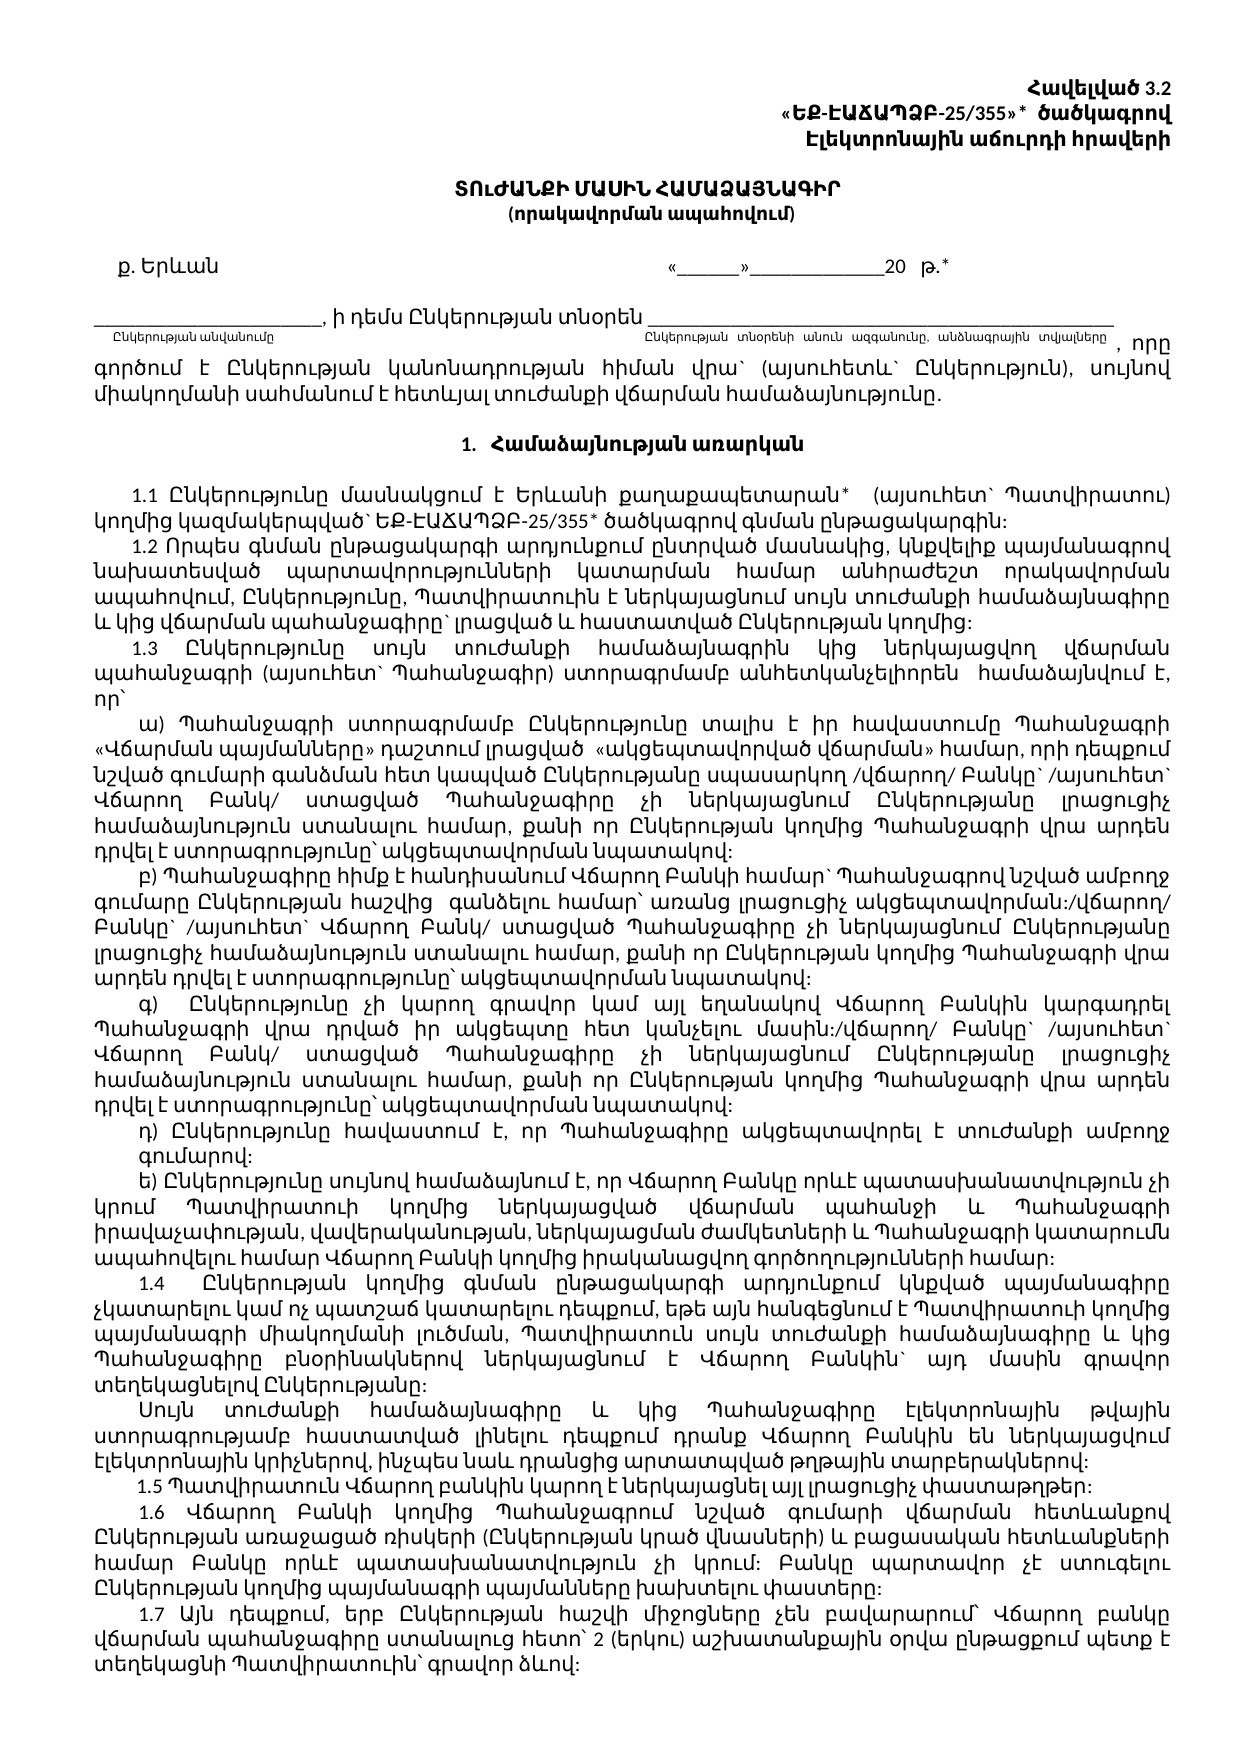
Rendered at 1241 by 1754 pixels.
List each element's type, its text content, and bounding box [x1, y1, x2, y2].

text ՏՈւԺԱՆՔԻ ՄԱՍԻՆ ՀԱՄԱՁԱՅՆԱԳԻՐ [94, 177, 1171, 202]
text (որակավորման ապահովում) [94, 202, 1171, 225]
text 1.3 Ընկերությունը սույն տուժանքի համաձայնագրին կից ներկայացվող վճարման պահանջագրի (այսուհետ` Պահանջագիր) ստորագրմամբ անհետկանչելիորեն համաձայնվում է, որ՝ [94, 635, 1171, 711]
text Ընկերության անվանումը Ընկերության տնօրենի անուն ազգանունը, անձնագրային տվյալները , որը գործում է Ընկերության կանոնադրության հիման վրա` (այսուհետև` Ընկերություն), սույնով միակողմանի սահմանում է հետևյալ տուժանքի վճարման համաձայնությունը. [94, 330, 1171, 406]
text 1.6 Վճարող Բանկի կողմից Պահանջագրում նշված գումարի վճարման հետևանքով Ընկերության առաջացած ռիսկերի (Ընկերության կրած վնասների) և բացասական հետևանքների համար Բանկը որևէ պատասխանատվություն չի կրում: Բանկը պարտավոր չէ ստուգելու Ընկերության կողմից պայմանագրի պայմանները խախտելու փաստերը: [94, 1499, 1171, 1601]
text ______________________, ի դեմս Ընկերության տնօրեն _____________________________________________ [94, 304, 1171, 330]
text Հավելված 3.2 [94, 75, 1171, 100]
text Սույն տուժանքի համաձայնագիրը և կից Պահանջագիրը էլեկտրոնային թվային ստորագրությամբ հաստատված լինելու դեպքում դրանք Վճարող Բանկին են ներկայացվում էլեկտրոնային կրիչներով, ինչպես նաև դրանցից արտատպված թղթային տարբերակներով: [94, 1397, 1171, 1474]
text «ԵՔ-ԷԱՃԱՊՁԲ-25/355»* ծածկագրով [94, 100, 1171, 126]
text 1.2 Որպես գնման ընթացակարգի արդյունքում ընտրված մասնակից, կնքվելիք պայմանագրով նախատեսված պարտավորությունների կատարման համար անհրաժեշտ որակավորման ապահովում, Ընկերությունը, Պատվիրատուին է ներկայացնում սույն տուժանքի համաձայնագիրը և կից վճարման պահանջագիրը` լրացված և հաստատված Ընկերության կողմից: [94, 533, 1171, 635]
text 1.7 Այն դեպքում, երբ Ընկերության հաշվի միջոցները չեն բավարարում՝ Վճարող բանկը վճարման պահանջագիրը ստանալուց հետո՝ 2 (երկու) աշխատանքային օրվա ընթացքում պետք է տեղեկացնի Պատվիրատուին՝ գրավոր ձևով: [94, 1601, 1171, 1677]
text ա) Պահանջագրի ստորագրմամբ Ընկերությունը տալիս է իր հավաստումը Պահանջագրի «Վճարման պայմանները» դաշտում լրացված «ակցեպտավորված վճարման» համար, որի դեպքում նշված գումարի գանձման հետ կապված Ընկերությանը սպասարկող /վճարող/ Բանկը` /այսուհետ` Վճարող Բանկ/ ստացված Պահանջագիրը չի ներկայացնում Ընկերությանը լրացուցիչ համաձայնություն ստանալու համար, քանի որ Ընկերության կողմից Պահանջագրի վրա արդեն դրվել է ստորագրությունը՝ ակցեպտավորման նպատակով: [94, 711, 1171, 864]
text ք. Երևան «______»_____________20 թ.* [94, 254, 1171, 279]
text 1. Համաձայնության առարկան [94, 432, 1171, 457]
text 1.5 Պատվիրատուն Վճարող բանկին կարող է ներկայացնել այլ լրացուցիչ փաստաթղթեր: [94, 1474, 1171, 1499]
text բ) Պահանջագիրը հիմք է հանդիսանում Վճարող Բանկի համար` Պահանջագրով նշված ամբողջ գումարը Ընկերության հաշվից գանձելու համար՝ առանց լրացուցիչ ակցեպտավորման:/վճարող/ Բանկը` /այսուհետ` Վճարող Բանկ/ ստացված Պահանջագիրը չի ներկայացնում Ընկերությանը լրացուցիչ համաձայնություն ստանալու համար, քանի որ Ընկերության կողմից Պահանջագրի վրա արդեն դրվել է ստորագրությունը՝ ակցեպտավորման նպատակով: [94, 864, 1171, 991]
text ե) Ընկերությունը սույնով համաձայնում է, որ Վճարող Բանկը որևէ պատասխանատվություն չի կրում Պատվիրատուի կողմից ներկայացված վճարման պահանջի և Պահանջագրի իրավաչափության, վավերականության, ներկայացման ժամկետների և Պահանջագրի կատարումն ապահովելու համար Վճարող Բանկի կողմից իրականացվող գործողությունների համար: [94, 1169, 1171, 1270]
text գ) Ընկերությունը չի կարող գրավոր կամ այլ եղանակով Վճարող Բանկին կարգադրել Պահանջագրի վրա դրված իր ակցեպտը հետ կանչելու մասին:/վճարող/ Բանկը` /այսուհետ` Վճարող Բանկ/ ստացված Պահանջագիրը չի ներկայացնում Ընկերությանը լրացուցիչ համաձայնություն ստանալու համար, քանի որ Ընկերության կողմից Պահանջագրի վրա արդեն դրվել է ստորագրությունը՝ ակցեպտավորման նպատակով: [94, 991, 1171, 1118]
text Էլեկտրոնային աճուրդի հրավերի [94, 126, 1171, 151]
text 1.1 Ընկերությունը մասնակցում է Երևանի քաղաքապետարան* (այսուհետ` Պատվիրատու) կողմից կազմակերպված` ԵՔ-ԷԱՃԱՊՁԲ-25/355* ծածկագրով գնման ընթացակարգին: [94, 482, 1171, 533]
text դ) Ընկերությունը հավաստում է, որ Պահանջագիրը ակցեպտավորել է տուժանքի ամբողջ գումարով: [138, 1118, 1171, 1169]
text 1.4 Ընկերության կողմից գնման ընթացակարգի արդյունքում կնքված պայմանագիրը չկատարելու կամ ոչ պատշաճ կատարելու դեպքում, եթե այն հանգեցնում է Պատվիրատուի կողմից պայմանագրի միակողմանի լուծման, Պատվիրատուն սույն տուժանքի համաձայնագիրը և կից Պահանջագիրը բնօրինակներով ներկայացնում է Վճարող Բանկին` այդ մասին գրավոր տեղեկացնելով Ընկերությանը: [94, 1270, 1171, 1397]
